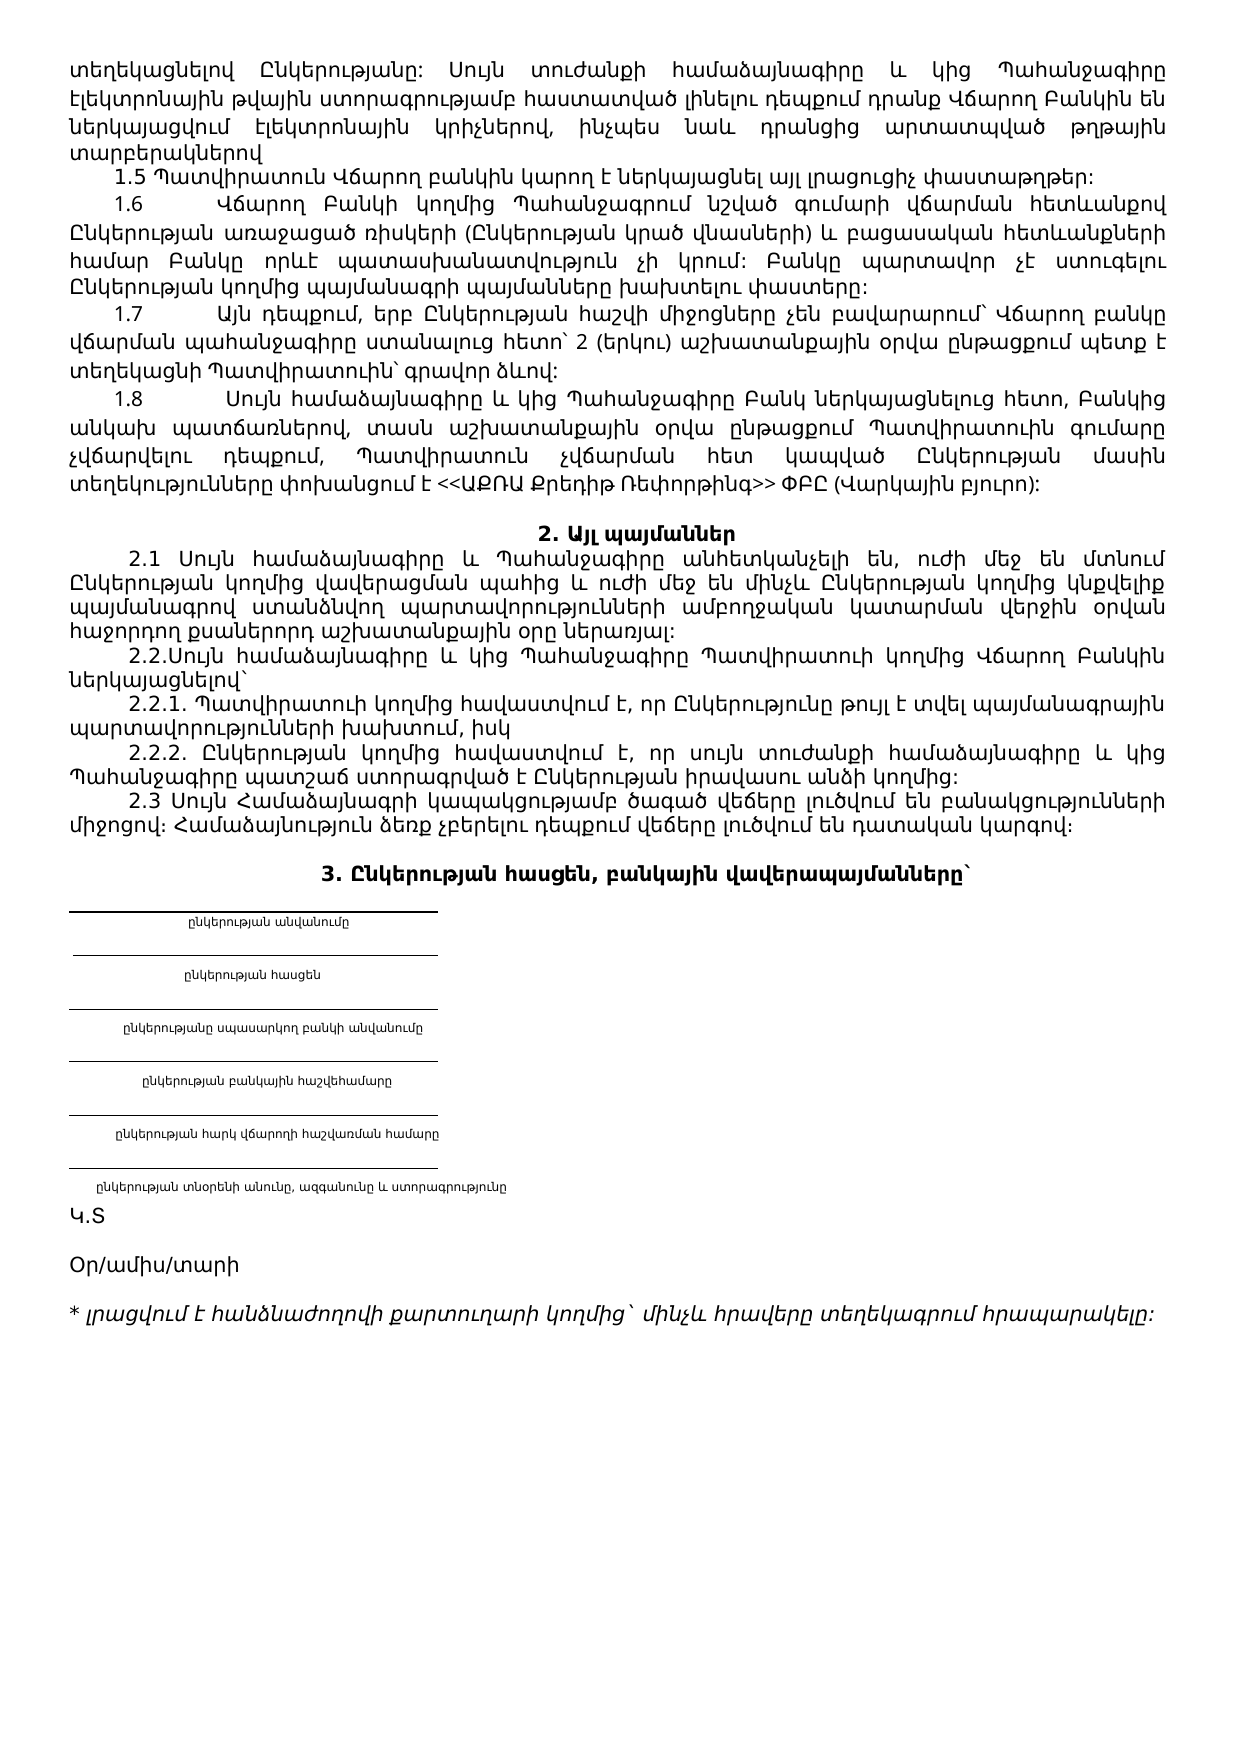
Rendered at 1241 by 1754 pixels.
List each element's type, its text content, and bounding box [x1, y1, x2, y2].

text 2.1 Սույն համաձայնագիրը և Պահանջագիրը անհետկանչելի են, ուժի մեջ են մտնում Ընկերության կողմից վավերացման պահից և ուժի մեջ են մինչև Ընկերության կողմից կնքվելիք պայմանագրով ստանձնվող պարտավորությունների ամբողջական կատարման վերջին օրվան հաջորդող քսաներորդ աշխատանքային օրը ներառյալ: [69, 547, 1167, 644]
list Սույն համաձայնագիրը և կից Պահանջագիրը Բանկ ներկայացնելուց հետո, Բանկից անկախ պատճառներով, տասն աշխատանքային օրվա ընթացքում Պատվիրատուին գումարը չվճարվելու դեպքում, Պատվիրատուն չվճարման հետ կապված Ընկերության մասին տեղեկությունները փոխանցում է <<ԱՔՌԱ Քրեդիթ Ռեփորթինգ>> ՓԲԸ (Վարկային բյուրո): [69, 384, 1167, 498]
text 2.3 Սույն Համաձայնագրի կապակցությամբ ծագած վեճերը լուծվում են բանակցությունների միջոցով։ Համաձայնություն ձեռք չբերելու դեպքում վեճերը լուծվում են դատական կարգով։ [69, 789, 1167, 838]
list Վճարող Բանկի կողմից Պահանջագրում նշված գումարի վճարման հետևանքով Ընկերության առաջացած ռիսկերի (Ընկերության կրած վնասների) և բացասական հետևանքների համար Բանկը որևէ պատասխանատվություն չի կրում: Բանկը պարտավոր չէ ստուգելու Ընկերության կողմից պայմանագրի պայմանները խախտելու փաստերը: [69, 189, 1167, 299]
text ընկերության տնօրենի անունը, ազգանունը և ստորագրությունը [69, 1180, 1167, 1204]
text ընկերության հասցեն [69, 968, 1167, 992]
text ընկերության բանկային հաշվեհամարը [69, 1074, 1167, 1098]
list Այն դեպքում, երբ Ընկերության հաշվի միջոցները չեն բավարարում՝ Վճարող բանկը վճարման պահանջագիրը ստանալուց հետո՝ 2 (երկու) աշխատանքային օրվա ընթացքում պետք է տեղեկացնի Պատվիրատուին՝ գրավոր ձևով: [69, 299, 1167, 384]
text 2.2.Սույն համաձայնագիրը և կից Պահանջագիրը Պատվիրատուի կողմից Վճարող Բանկին ներկայացնելով` [69, 644, 1167, 692]
text 1.5 Պատվիրատուն Վճարող բանկին կարող է ներկայացնել այլ լրացուցիչ փաստաթղթեր: [69, 165, 1167, 189]
text Կ.Տ [69, 1204, 1167, 1229]
text ընկերությանը սպասարկող բանկի անվանումը [69, 1021, 1167, 1045]
text * լրացվում է հանձնաժողովի քարտուղարի կողմից` մինչև հրավերը տեղեկագրում հրապարակելը: [69, 1302, 1167, 1326]
text ընկերության անվանումը [69, 915, 1167, 939]
text 3. Ընկերության հասցեն, բանկային վավերապայմանները` [69, 862, 1167, 886]
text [69, 56, 1167, 165]
text 2.2.1. Պատվիրատուի կողմից հավաստվում է, որ Ընկերությունը թույլ է տվել պայմանագրային պարտավորությունների խախտում, իսկ [69, 692, 1167, 741]
text Օր/ամիս/տարի [69, 1253, 1167, 1277]
text ընկերության հարկ վճարողի հաշվառման համարը [69, 1127, 1167, 1151]
text 2. Այլ պայմաններ [107, 522, 1167, 547]
text 2.2.2. Ընկերության կողմից հավաստվում է, որ սույն տուժանքի համաձայնագիրը և կից Պահանջագիրը պատշաճ ստորագրված է Ընկերության իրավասու անձի կողմից: [69, 741, 1167, 789]
